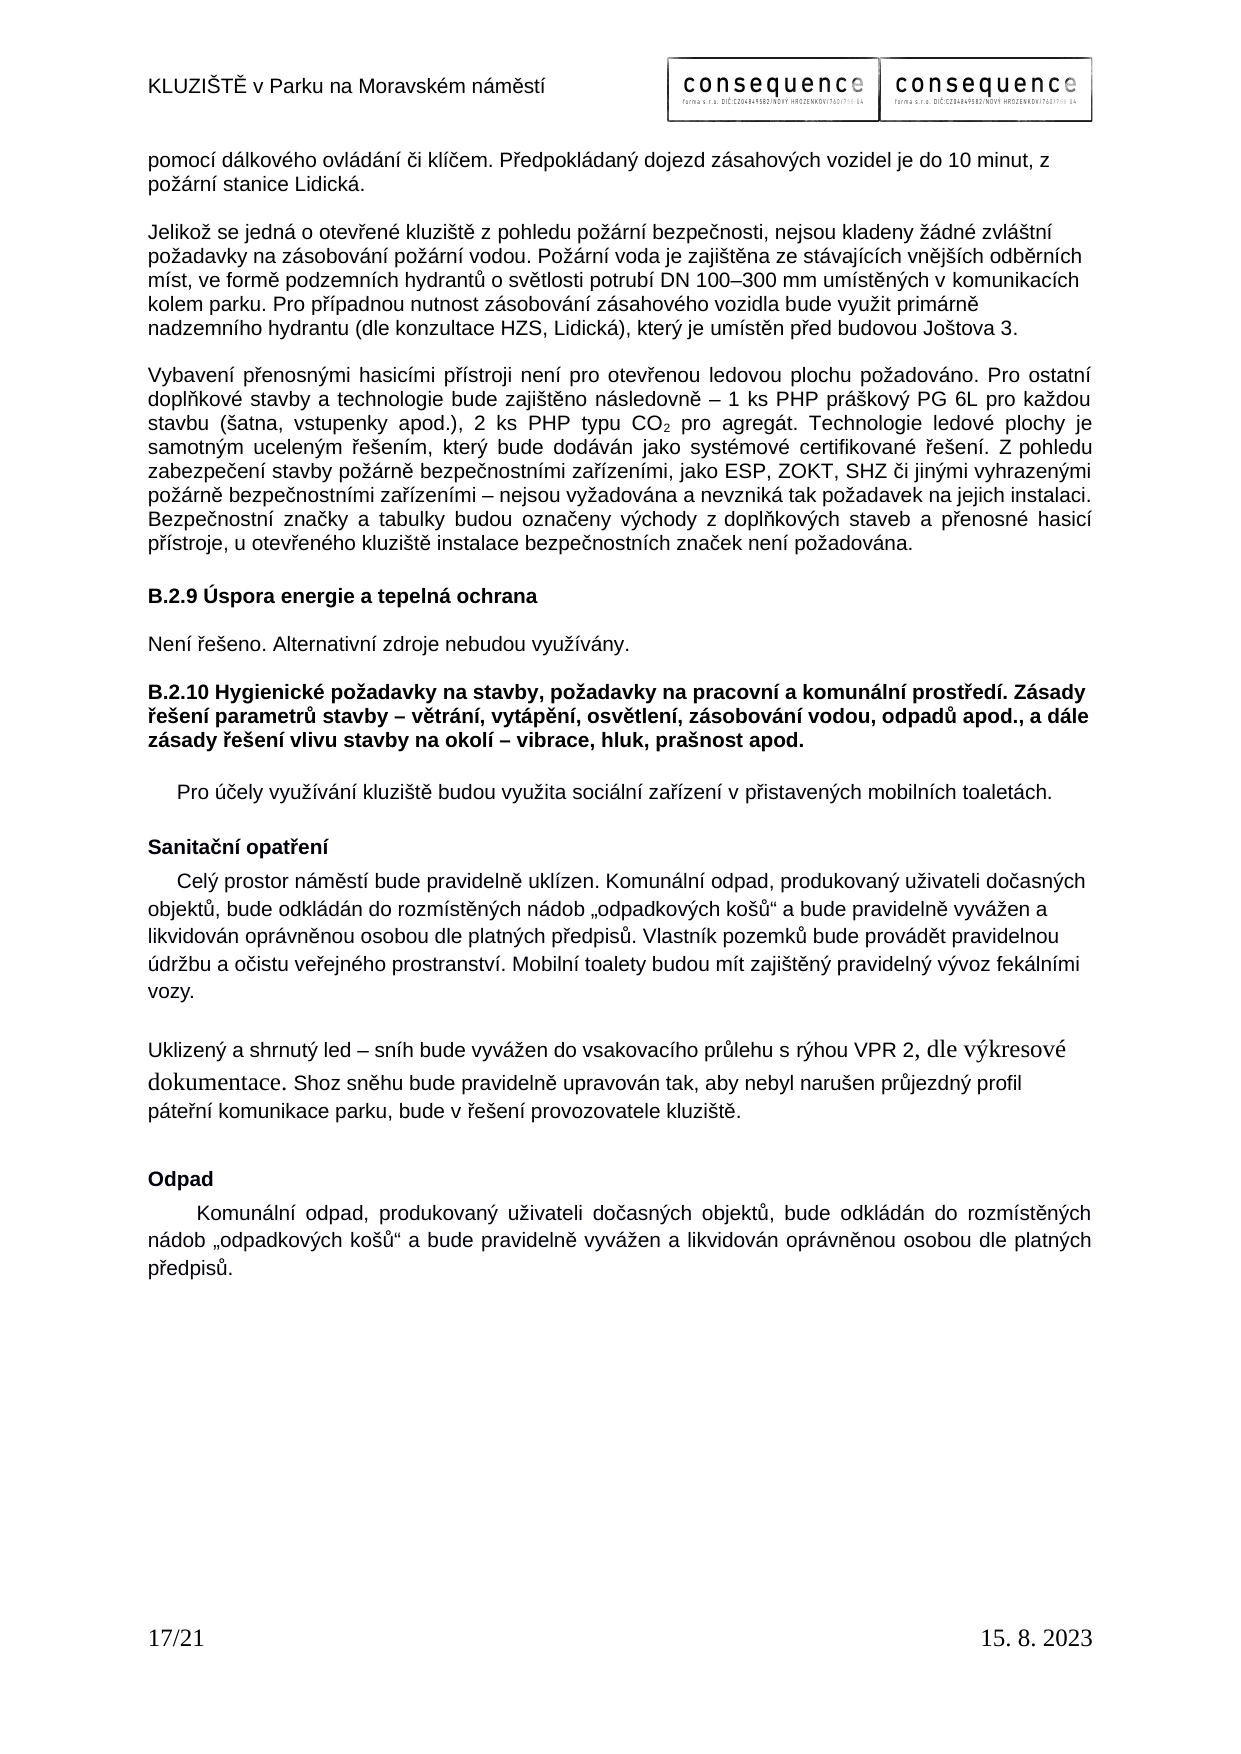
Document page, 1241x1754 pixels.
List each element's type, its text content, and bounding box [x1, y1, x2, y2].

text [148, 148, 1093, 196]
text Odpad [148, 1167, 1093, 1191]
text Sanitační opatření [148, 835, 1093, 859]
text Pro účely využívání kluziště budou využita sociální zařízení v přistavených mobilních toaletách. [148, 780, 1093, 804]
subtitle B.2.10 Hygienické požadavky na stavby, požadavky na pracovní a komunální prostředí. Zásady řešení parametrů stavby – větrání, vytápění, osvětlení, zásobování vodou, odpadů apod., a dále zásady řešení vlivu stavby na okolí – vibrace, hluk, prašnost apod. [148, 679, 1093, 751]
text Uklizený a shrnutý led – sníh bude vyvážen do vsakovacího průlehu s rýhou VPR 2, dle výkresové dokumentace. Shoz sněhu bude pravidelně upravován tak, aby nebyl narušen průjezdný profil páteřní komunikace parku, bude v řešení provozovatele kluziště. [148, 1034, 1093, 1123]
subtitle B.2.9 Úspora energie a tepelná ochrana [148, 584, 1093, 608]
picture [667, 57, 1093, 122]
text Jelikož se jedná o otevřené kluziště z pohledu požární bezpečnosti, nejsou kladeny žádné zvláštní požadavky na zásobování požární vodou. Požární voda je zajištěna ze stávajících vnějších odběrních míst, ve formě podzemních hydrantů o světlosti potrubí DN 100–300 mm umístěných v komunikacích kolem parku. Pro případnou nutnost zásobování zásahového vozidla bude využit primárně nadzemního hydrantu (dle konzultace HZS, Lidická), který je umístěn před budovou Joštova 3. [148, 219, 1093, 339]
text Celý prostor náměstí bude pravidelně uklízen. Komunální odpad, produkovaný uživateli dočasných objektů, bude odkládán do rozmístěných nádob „odpadkových košů“ a bude pravidelně vyvážen a likvidován oprávněnou osobou dle platných předpisů. Vlastník pozemků bude provádět pravidelnou údržbu a očistu veřejného prostranství. Mobilní toalety budou mít zajištěný pravidelný vývoz fekálními vozy. [148, 869, 1093, 1003]
text Komunální odpad, produkovaný uživateli dočasných objektů, bude odkládán do rozmístěných nádob „odpadkových košů“ a bude pravidelně vyvážen a likvidován oprávněnou osobou dle platných předpisů. [148, 1201, 1093, 1280]
text Není řešeno. Alternativní zdroje nebudou využívány. [148, 632, 1093, 656]
text Vybavení přenosnými hasicími přístroji není pro otevřenou ledovou plochu požadováno. Pro ostatní doplňkové stavby a technologie bude zajištěno následovně – 1 ks PHP práškový PG 6L pro každou stavbu (šatna, vstupenky apod.), 2 ks PHP typu CO2 pro agregát. Technologie ledové plochy je samotným uceleným řešením, který bude dodáván jako systémové certifikované řešení. Z pohledu zabezpečení stavby požárně bezpečnostními zařízeními, jako ESP, ZOKT, SHZ či jinými vyhrazenými požárně bezpečnostními zařízeními – nejsou vyžadována a nevzniká tak požadavek na jejich instalaci. Bezpečnostní značky a tabulky budou označeny východy z doplňkových staveb a přenosné hasicí přístroje, u otevřeného kluziště instalace bezpečnostních značek není požadována. [148, 363, 1093, 555]
